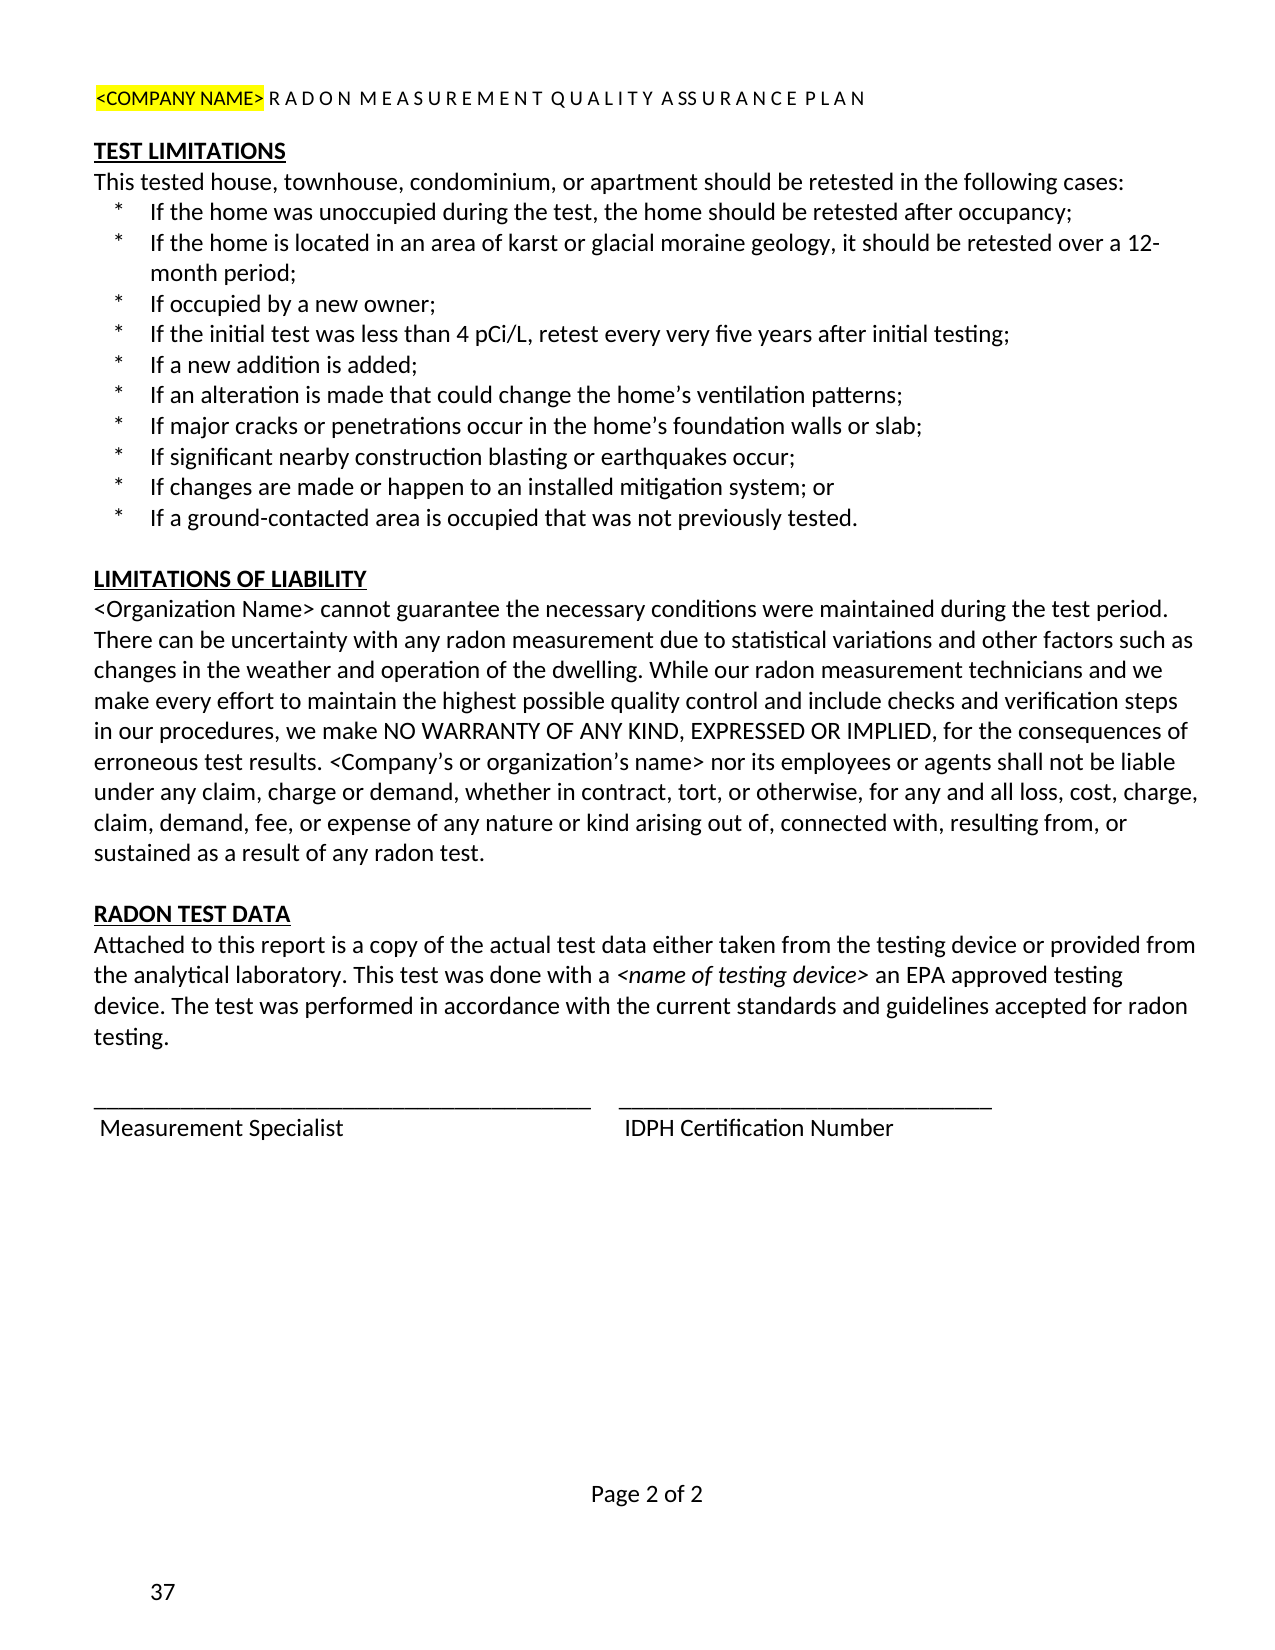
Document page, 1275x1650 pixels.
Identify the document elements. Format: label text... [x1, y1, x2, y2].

list If occupied by a new owner; [112, 288, 1200, 319]
list If the initial test was less than 4 pCi/L, retest every very five years after initial testing; [112, 319, 1200, 349]
text Attached to this report is a copy of the actual test data either taken from the testing device or provided from the analytical laboratory. This test was done with a <name of testing device> an EPA approved testing device. The test was performed in accordance with the current standards and guidelines accepted for radon testing. [94, 929, 1200, 1051]
list If the home was unoccupied during the test, the home should be retested after occupancy; [112, 197, 1200, 227]
list If a new addition is added; [112, 349, 1200, 380]
list If an alteration is made that could change the home’s ventilation patterns; [112, 380, 1200, 410]
text Measurement Specialist IDPH Certification Number [94, 1112, 1200, 1143]
list If major cracks or penetrations occur in the home’s foundation walls or slab; [112, 410, 1200, 441]
list If the home is located in an area of karst or glacial moraine geology, it should be retested over a 12-month period; [112, 227, 1200, 288]
list If a ground-contacted area is occupied that was not previously tested. [112, 502, 1200, 532]
text This tested house, townhouse, condominium, or apartment should be retested in the following cases: [94, 166, 1200, 197]
text Page 2 of 2 [94, 1478, 1200, 1509]
text TEST LIMITATIONS [94, 136, 1200, 166]
list If significant nearby construction blasting or earthquakes occur; [112, 441, 1200, 471]
text RADON TEST DATA [94, 898, 1200, 929]
text ________________________________________ ______________________________ [94, 1082, 1200, 1112]
text LIMITATIONS OF LIABILITY [94, 563, 1200, 593]
list If changes are made or happen to an installed mitigation system; or [112, 471, 1200, 502]
text <Organization Name> cannot guarantee the necessary conditions were maintained during the test period. There can be uncertainty with any radon measurement due to statistical variations and other factors such as changes in the weather and operation of the dwelling. While our radon measurement technicians and we make every effort to maintain the highest possible quality control and include checks and verification steps in our procedures, we make NO WARRANTY OF ANY KIND, EXPRESSED OR IMPLIED, for the consequences of erroneous test results. <Company’s or organization’s name> nor its employees or agents shall not be liable under any claim, charge or demand, whether in contract, tort, or otherwise, for any and all loss, cost, charge, claim, demand, fee, or expense of any nature or kind arising out of, connected with, resulting from, or sustained as a result of any radon test. [94, 593, 1200, 868]
